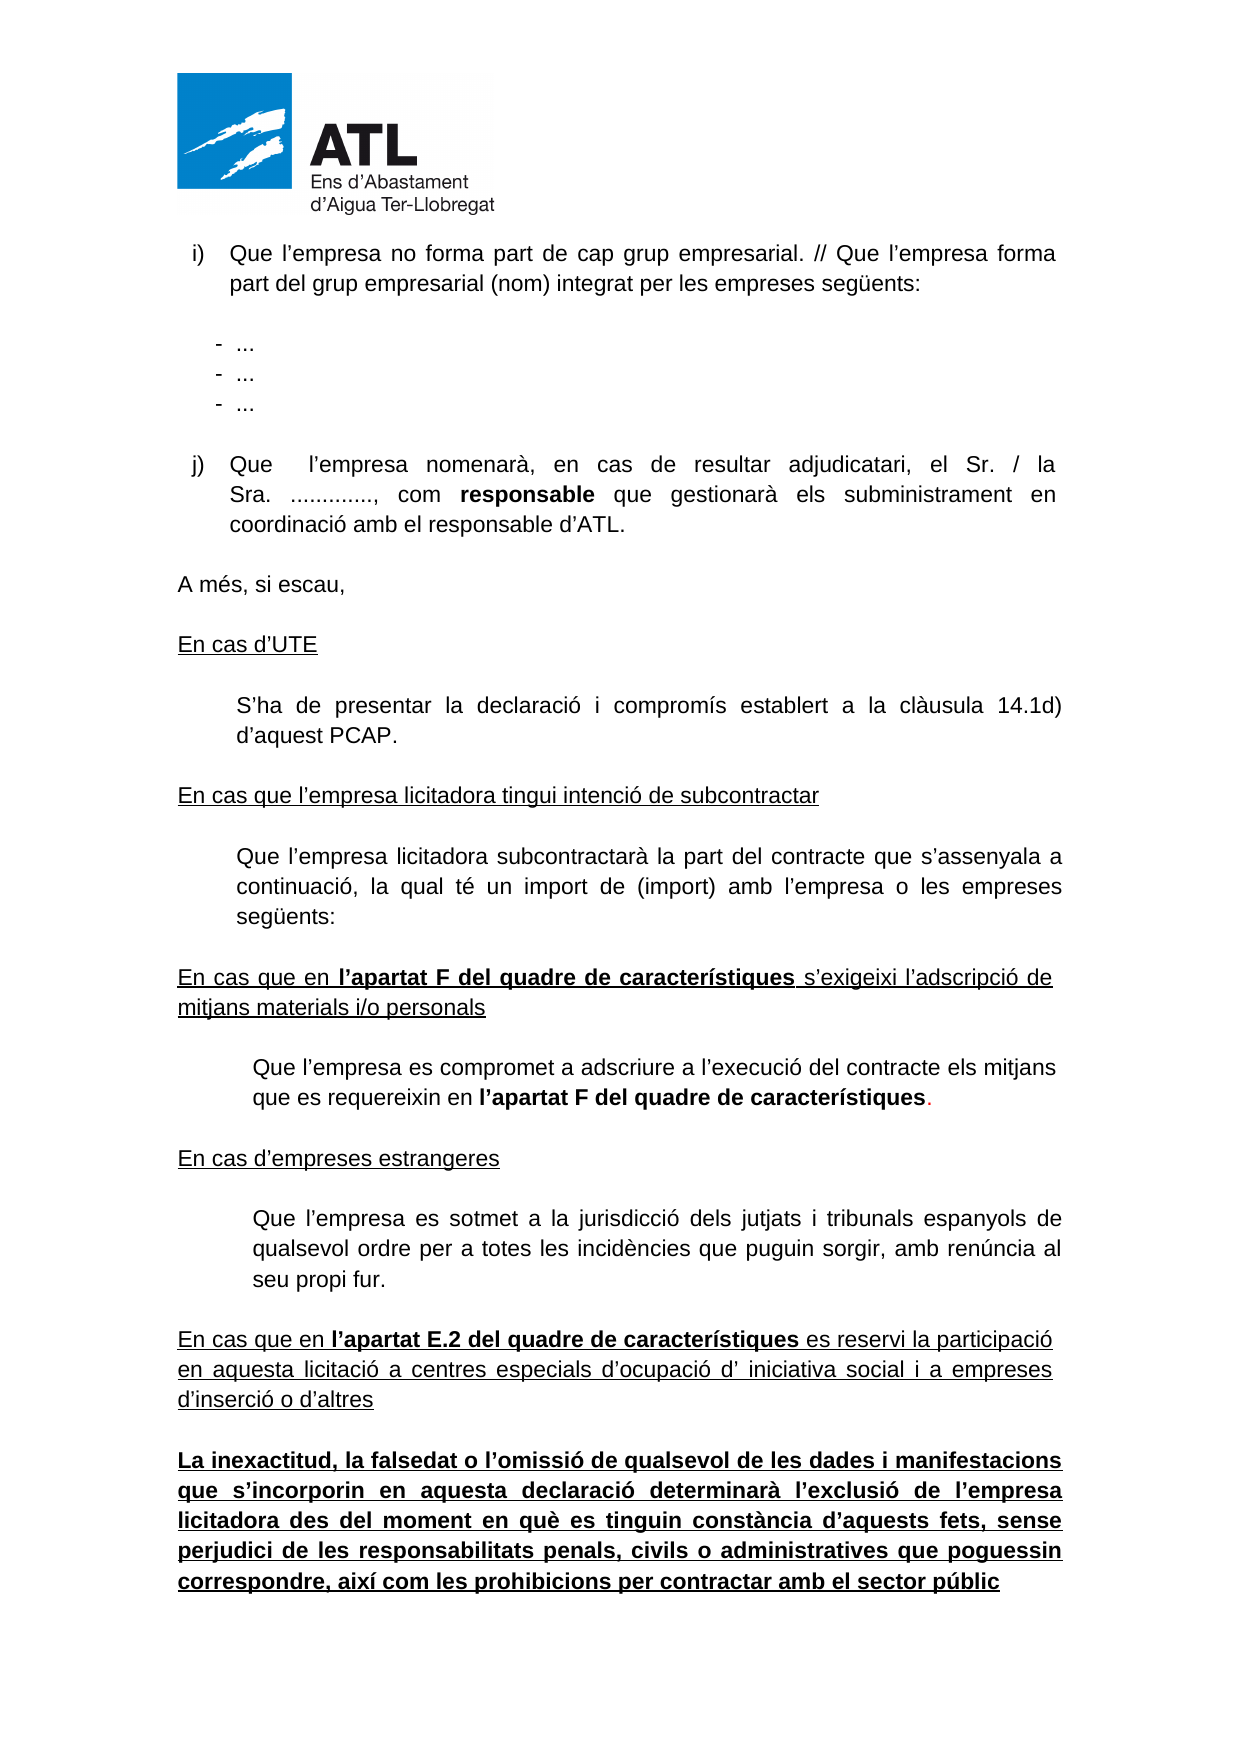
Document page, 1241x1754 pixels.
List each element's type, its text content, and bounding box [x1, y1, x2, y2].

picture [177, 73, 495, 215]
text En cas que en l’apartat E.2 del quadre de característiques es reservi la participació en aquesta licitació a centres especials d’ocupació d’ iniciativa social i a empreses d’inserció o d’altres [177, 1350, 1053, 1379]
text Que l’empresa es compromet a adscriure a l’execució del contracte els mitjans que es requereixin en l’apartat F del quadre de característiques. [252, 1054, 1057, 1111]
text S’ha de presentar la declaració i compromís establert a la clàusula 14.1d) d’aquest PCAP. [236, 692, 1063, 748]
text En cas d’empreses estrangeres [177, 1145, 1063, 1171]
text En cas que en l’apartat F del quadre de característiques s’exigeixi l’adscripció de mitjans materials i/o personals [177, 963, 1053, 986]
text En cas que l’empresa licitadora tingui intenció de subcontractar [177, 782, 1063, 809]
text La inexactitud, la falsedat o l’omissió de qualsevol de les dades i manifestacions que s’incorporin en aquesta declaració determinarà l’exclusió de l’empresa licitadora des del moment en què es tinguin constància d’aquests fets, sense perjudici de les responsabilitats penals, civils o administratives que poguessin correspondre, així com les prohibicions per contractar amb el sector públic [177, 1531, 1063, 1560]
text En cas que en l’apartat F del quadre de característiques s’exigeixi l’adscripció de mitjans materials i/o personals [177, 987, 1053, 1020]
list ... [215, 390, 1057, 417]
list ... [215, 360, 1057, 387]
text La inexactitud, la falsedat o l’omissió de qualsevol de les dades i manifestacions que s’incorporin en aquesta declaració determinarà l’exclusió de l’empresa licitadora des del moment en què es tinguin constància d’aquests fets, sense perjudici de les responsabilitats penals, civils o administratives que poguessin correspondre, així com les prohibicions per contractar amb el sector públic [177, 1561, 1063, 1594]
text En cas que en l’apartat E.2 del quadre de característiques es reservi la participació en aquesta licitació a centres especials d’ocupació d’ iniciativa social i a empreses d’inserció o d’altres [177, 1380, 1053, 1413]
text La inexactitud, la falsedat o l’omissió de qualsevol de les dades i manifestacions que s’incorporin en aquesta declaració determinarà l’exclusió de l’empresa licitadora des del moment en què es tinguin constància d’aquests fets, sense perjudici de les responsabilitats penals, civils o administratives que poguessin correspondre, així com les prohibicions per contractar amb el sector públic [177, 1501, 1063, 1530]
text A més, si escau, [177, 571, 1057, 597]
list ... [215, 330, 1057, 356]
list Que l’empresa no forma part de cap grup empresarial. // Que l’empresa forma part del grup empresarial (nom) integrat per les empreses següents: [192, 240, 1057, 296]
text La inexactitud, la falsedat o l’omissió de qualsevol de les dades i manifestacions que s’incorporin en aquesta declaració determinarà l’exclusió de l’empresa licitadora des del moment en què es tinguin constància d’aquests fets, sense perjudici de les responsabilitats penals, civils o administratives que poguessin correspondre, així com les prohibicions per contractar amb el sector públic [177, 1471, 1063, 1500]
text Que l’empresa licitadora subcontractarà la part del contracte que s’assenyala a continuació, la qual té un import de (import) amb l’empresa o les empreses següents: [236, 843, 1063, 929]
text Que l’empresa es sotmet a la jurisdicció dels jutjats i tribunals espanyols de qualsevol ordre per a totes les incidències que puguin sorgir, amb renúncia al seu propi fur. [252, 1205, 1063, 1292]
text En cas que en l’apartat E.2 del quadre de característiques es reservi la participació en aquesta licitació a centres especials d’ocupació d’ iniciativa social i a empreses d’inserció o d’altres [177, 1326, 1053, 1349]
list Que l’empresa nomenarà, en cas de resultar adjudicatari, el Sr. / la Sra. ............., com responsable que gestionarà els subministrament en coordinació amb el responsable d’ATL. [192, 451, 1057, 537]
text En cas d’UTE [177, 631, 1063, 658]
